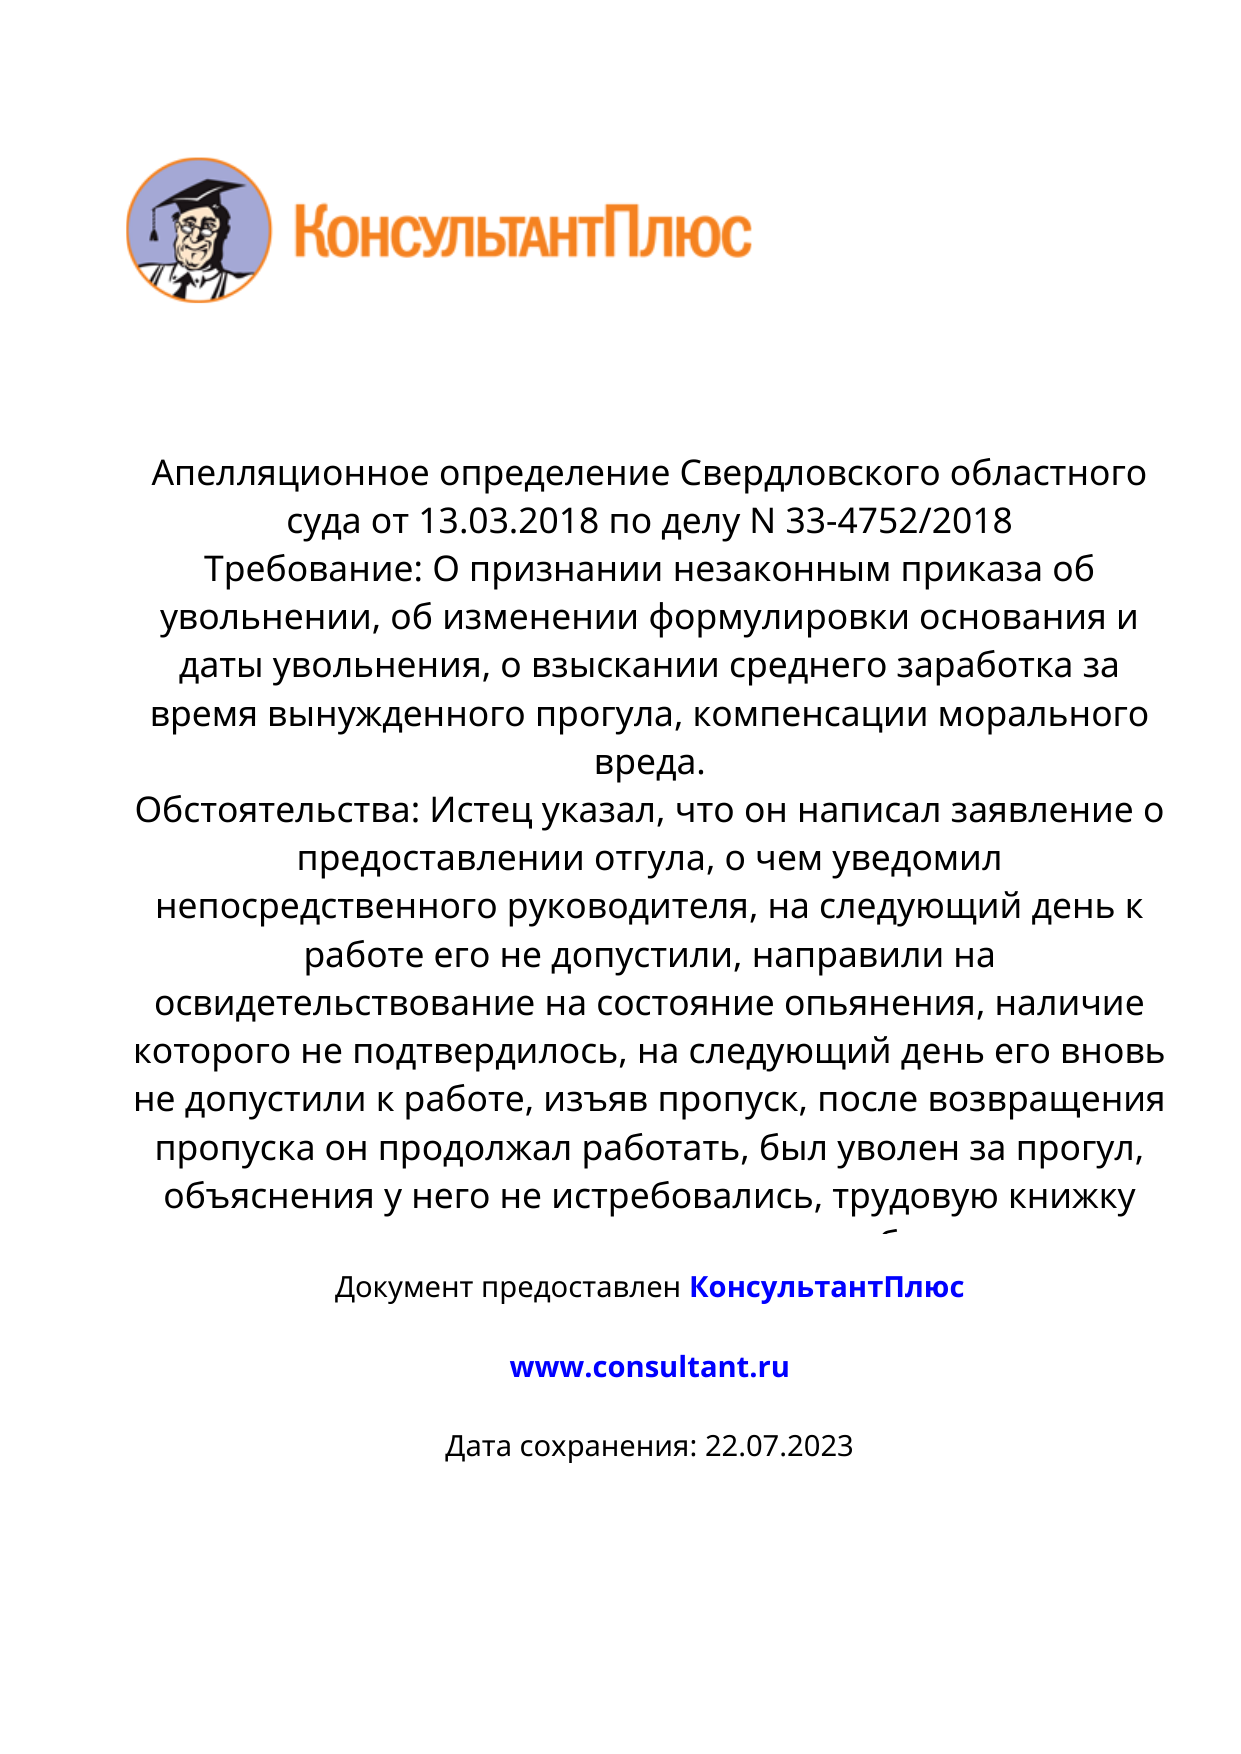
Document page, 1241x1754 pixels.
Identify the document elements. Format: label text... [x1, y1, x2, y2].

table_header [118, 150, 1181, 441]
picture [126, 156, 752, 305]
table_cell Апелляционное определение Свердловского областного суда от 13.03.2018 по делу N 33-4752/2018 Требование: О признании незаконным приказа об увольнении, об изменении формулировки основания и даты увольнения, о взыскании среднего заработка за время вынужденного прогула, компенсации морального вреда. Обстоятельства: Истец указал, что он написал заявление о предоставлении отгула, о чем уведомил непосредственного руководителя, на следующий день к работе его не допустили, направили на освидетельствование на состояние опьянения, наличие которого не подтвердилось, на следующий день его вновь не допустили к работе, изъяв пропуск, после возвращения пропуска он продолжал работать, был уволен за прогул, объяснения у него не истребовались, трудовую книжку выдали при ознакомлении с приказом об увольнении. Решение: Требование удовлетворено частично. [118, 441, 1181, 1240]
table_cell Документ предоставлен КонсультантПлюс www.consultant.ru Дата сохранения: 22.07.2023 [118, 1240, 1181, 1531]
